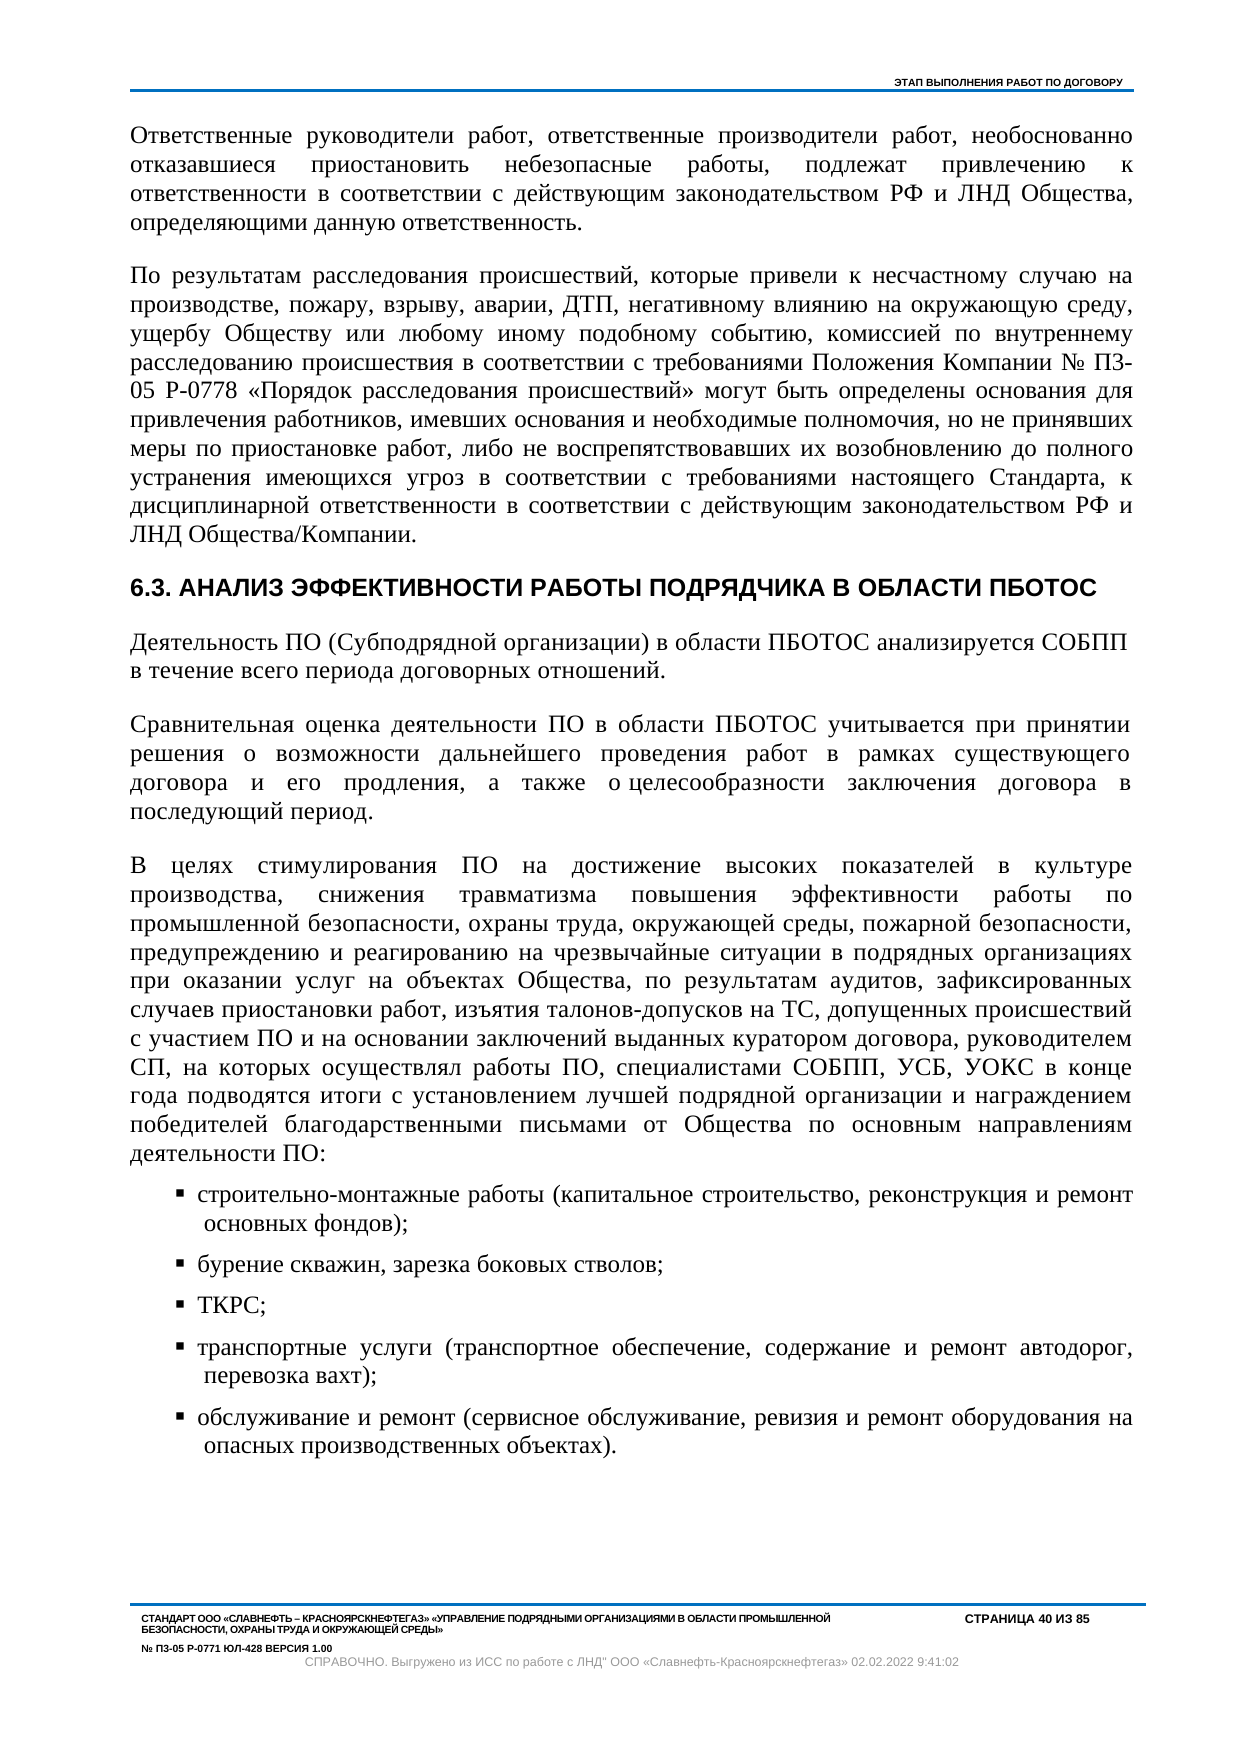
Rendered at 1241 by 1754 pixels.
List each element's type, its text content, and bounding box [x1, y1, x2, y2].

text По результатам расследования происшествий, которые привели к несчастному случаю на производстве, пожару, взрыву, аварии, ДТП, негативному влиянию на окружающую среду, ущербу Обществу или любому иному подобному событию, комиссией по внутреннему расследованию происшествия в соответствии с требованиями Положения Компании № П3-05 Р-0778 «Порядок расследования происшествий» могут быть определены основания для привлечения работников, имевших основания и необходимые полномочия, но не принявших меры по приостановке работ, либо не воспрепятствовавших их возобновлению до полного устранения имеющихся угроз в соответствии с требованиями настоящего Стандарта, к дисциплинарной ответственности в соответствии с действующим законодательством РФ и ЛНД Общества/Компании. [130, 261, 1134, 548]
list строительно-монтажные работы (капитальное строительство, реконструкция и ремонт основных фондов); [174, 1179, 1134, 1237]
text В целях стимулирования ПО на достижение высоких показателей в культуре производства, снижения травматизма повышения эффективности работы по промышленной безопасности, охраны труда, окружающей среды, пожарной безопасности, предупреждению и реагированию на чрезвычайные ситуации в подрядных организациях при оказании услуг на объектах Общества, по результатам аудитов, зафиксированных случаев приостановки работ, изъятия талонов-допусков на ТС, допущенных происшествий с участием ПО и на основании заключений выданных куратором договора, руководителем СП, на которых осуществлял работы ПО, специалистами СОБПП, УСБ, УОКС в конце года подводятся итоги с установлением лучшей подрядной организации и награждением победителей благодарственными письмами от Общества по основным направлениям деятельности ПО: [130, 851, 1134, 1167]
list транспортные услуги (транспортное обеспечение, содержание и ремонт автодорог, перевозка вахт); [174, 1332, 1134, 1389]
list бурение скважин, зарезка боковых стволов; [174, 1249, 1134, 1278]
subtitle 6.3. АНАЛИЗ ЭФФЕКТИВНОСТИ РАБОТЫ ПОДРЯДЧИКА В ОБЛАСТИ ПБОТОС [130, 573, 1134, 602]
text Ответственные руководители работ, ответственные производители работ, необоснованно отказавшиеся приостановить небезопасные работы, подлежат привлечению к ответственности в соответствии с действующим законодательством РФ и ЛНД Общества, определяющими данную ответственность. [130, 121, 1134, 236]
text Деятельность ПО (Субподрядной организации) в области ПБОТОС анализируется СОБПП в течение всего периода договорных отношений. [130, 627, 1130, 685]
list ТКРС; [174, 1291, 1134, 1319]
list обслуживание и ремонт (сервисное обслуживание, ревизия и ремонт оборудования на опасных производственных объектах). [174, 1402, 1134, 1459]
text Сравнительная оценка деятельности ПО в области ПБОТОС учитывается при принятии решения о возможности дальнейшего проведения работ в рамках существующего договора и его продления, а также о целесообразности заключения договора в последующий период. [130, 710, 1132, 826]
